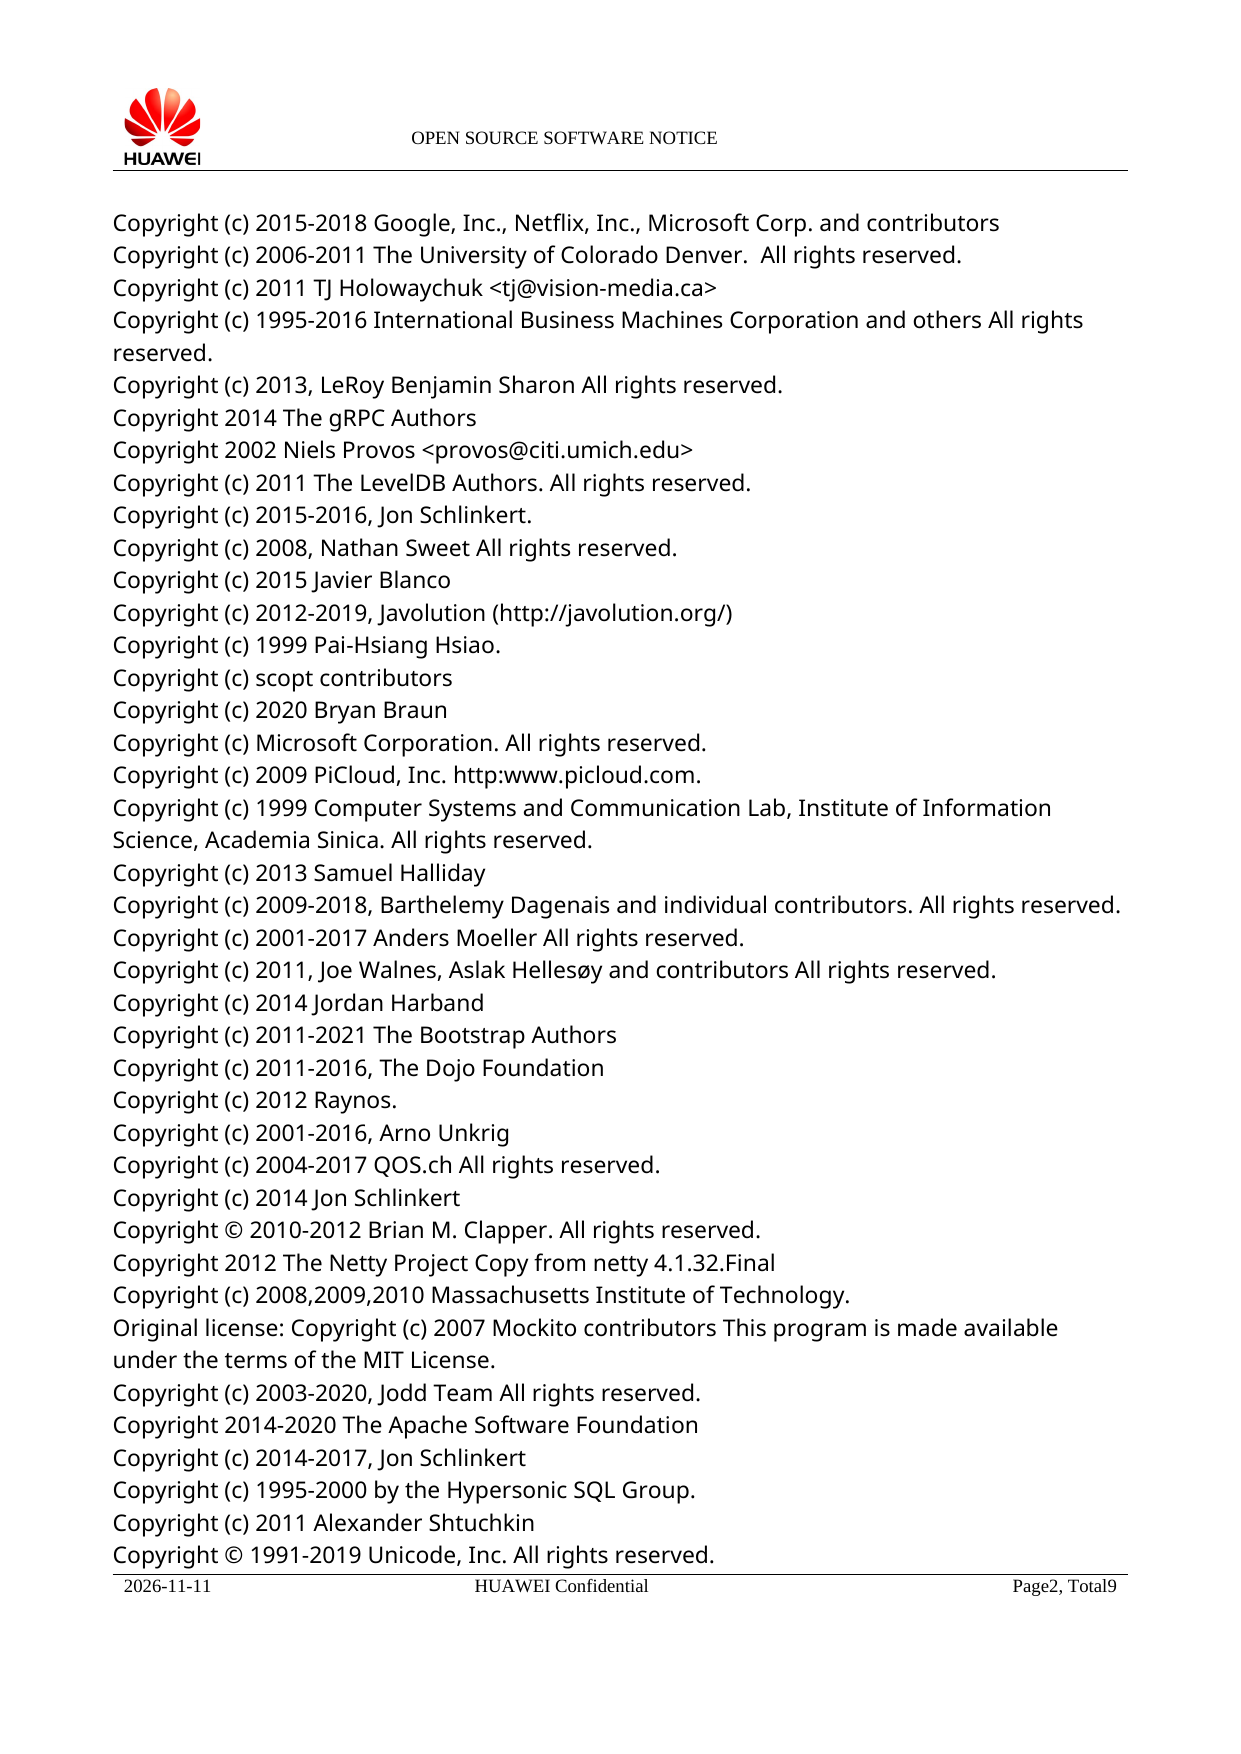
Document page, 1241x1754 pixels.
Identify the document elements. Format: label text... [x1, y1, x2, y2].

picture [124, 88, 201, 165]
